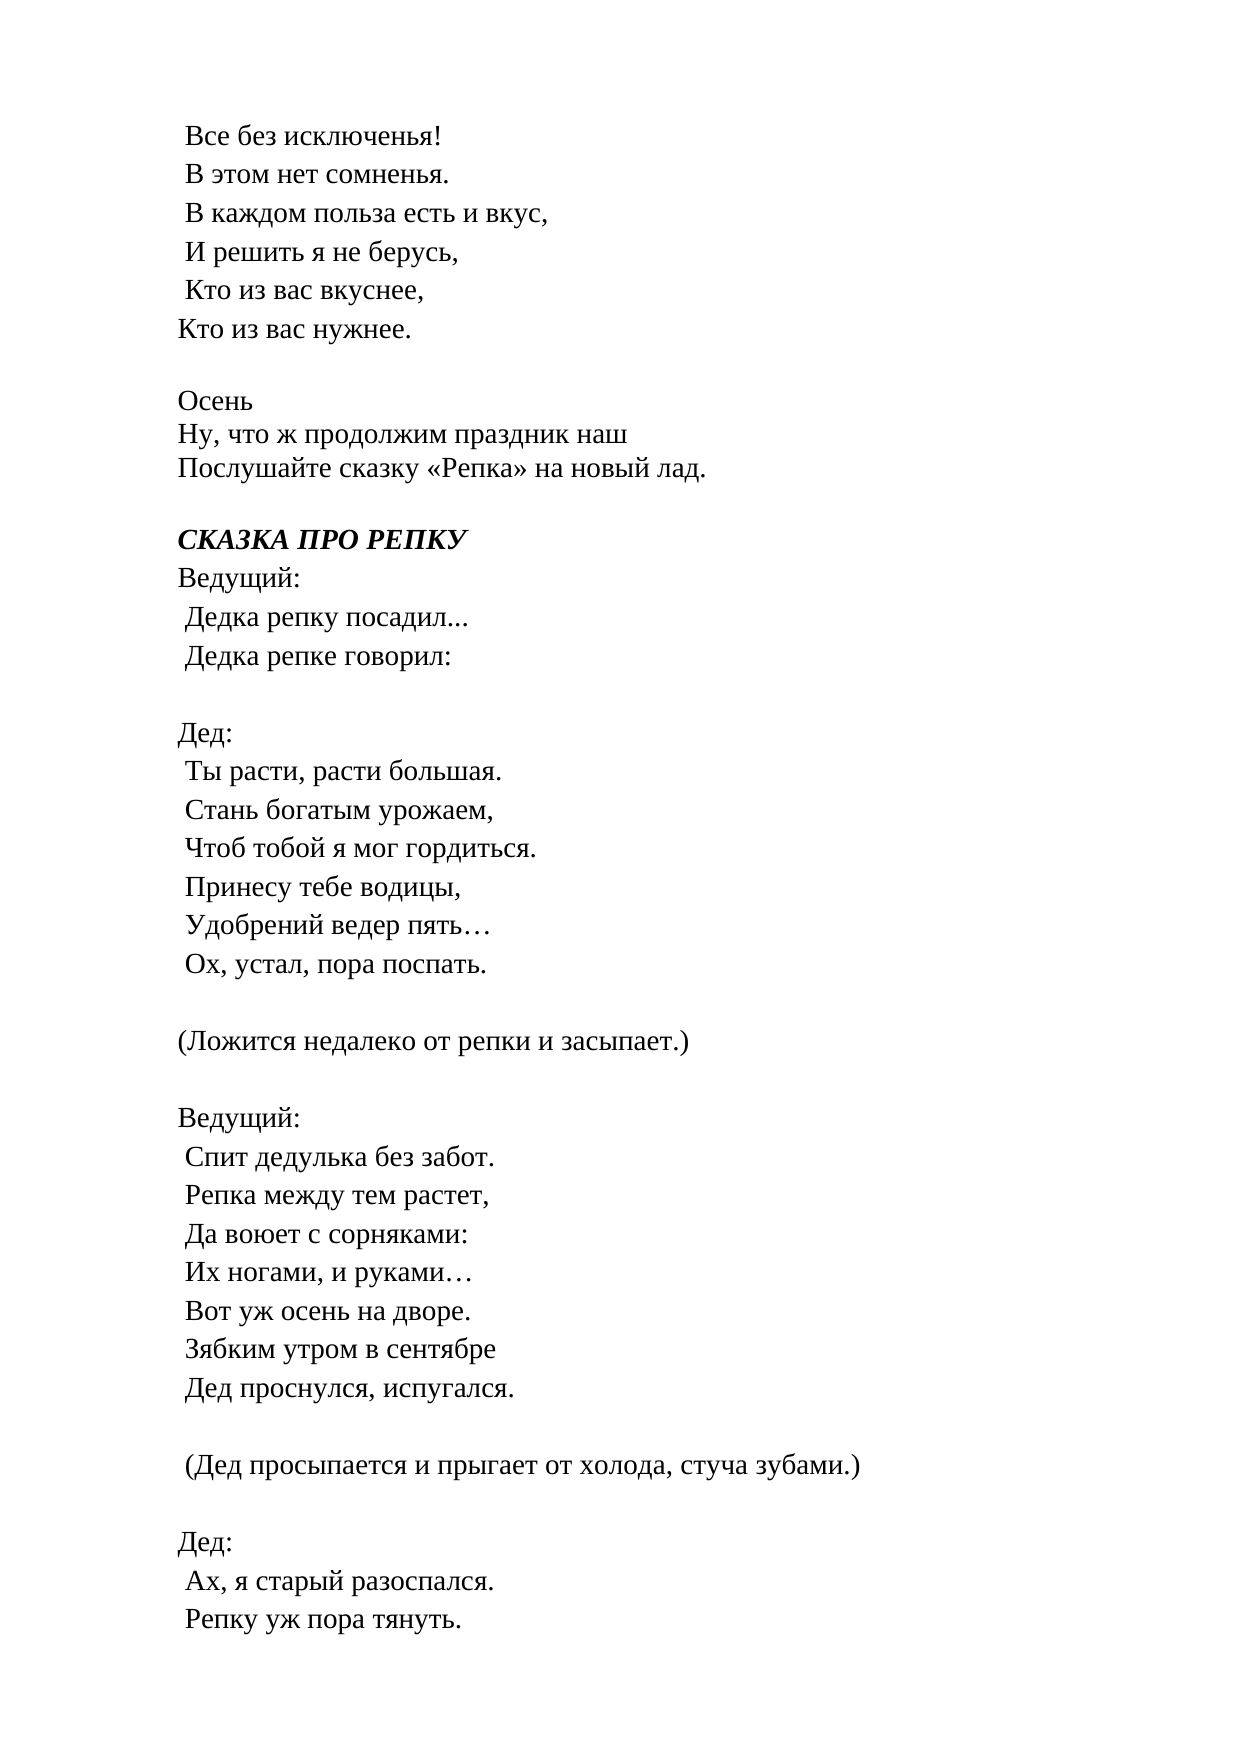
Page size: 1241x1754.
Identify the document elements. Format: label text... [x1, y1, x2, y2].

text Чтоб тобой я мог гордиться. [177, 830, 1152, 864]
text Удобрений ведер пять… [177, 907, 1152, 941]
text Ведущий: [177, 561, 1152, 594]
text Ведущий: [177, 1100, 1152, 1134]
text (Дед просыпается и прыгает от холода, стуча зубами.) [177, 1447, 1152, 1481]
text Вот уж осень на дворе. [177, 1293, 1152, 1326]
text Зябким утром в сентябре [177, 1331, 1152, 1365]
text Кто из вас вкуснее, [177, 272, 1152, 306]
text Спит дедулька без забот. [177, 1139, 1152, 1172]
text Репку уж пора тянуть. [177, 1601, 1152, 1635]
text Дед: [177, 715, 1152, 748]
text Ох, устал, пора поспать. [177, 946, 1152, 979]
text Их ногами, и руками… [177, 1254, 1152, 1288]
text В каждом польза есть и вкус, [177, 195, 1152, 229]
text Стань богатым урожаем, [177, 792, 1152, 825]
text Послушайте сказку «Репка» на новый лад. [177, 450, 1152, 483]
text (Ложится недалеко от репки и засыпает.) [177, 1023, 1152, 1057]
text Принесу тебе водицы, [177, 869, 1152, 902]
text Кто из вас нужнее. [177, 311, 1152, 344]
text Дедка репке говорил: [177, 638, 1152, 671]
text Да воюет с сорняками: [177, 1216, 1152, 1249]
text Дедка репку посадил... [177, 599, 1152, 633]
text Дед: [177, 1524, 1152, 1558]
text И решить я не берусь, [177, 234, 1152, 267]
text Осень [177, 383, 1152, 416]
text В этом нет сомненья. [177, 157, 1152, 190]
text Репка между тем растет, [177, 1177, 1152, 1211]
text СКАЗКА ПРО РЕПКУ [177, 522, 1152, 556]
text Все без исключенья! [177, 118, 1152, 152]
text Ах, я старый разоспался. [177, 1563, 1152, 1596]
text Ты расти, расти большая. [177, 753, 1152, 787]
text Дед проснулся, испугался. [177, 1370, 1152, 1403]
text Ну, что ж продолжим праздник наш [177, 416, 1152, 450]
